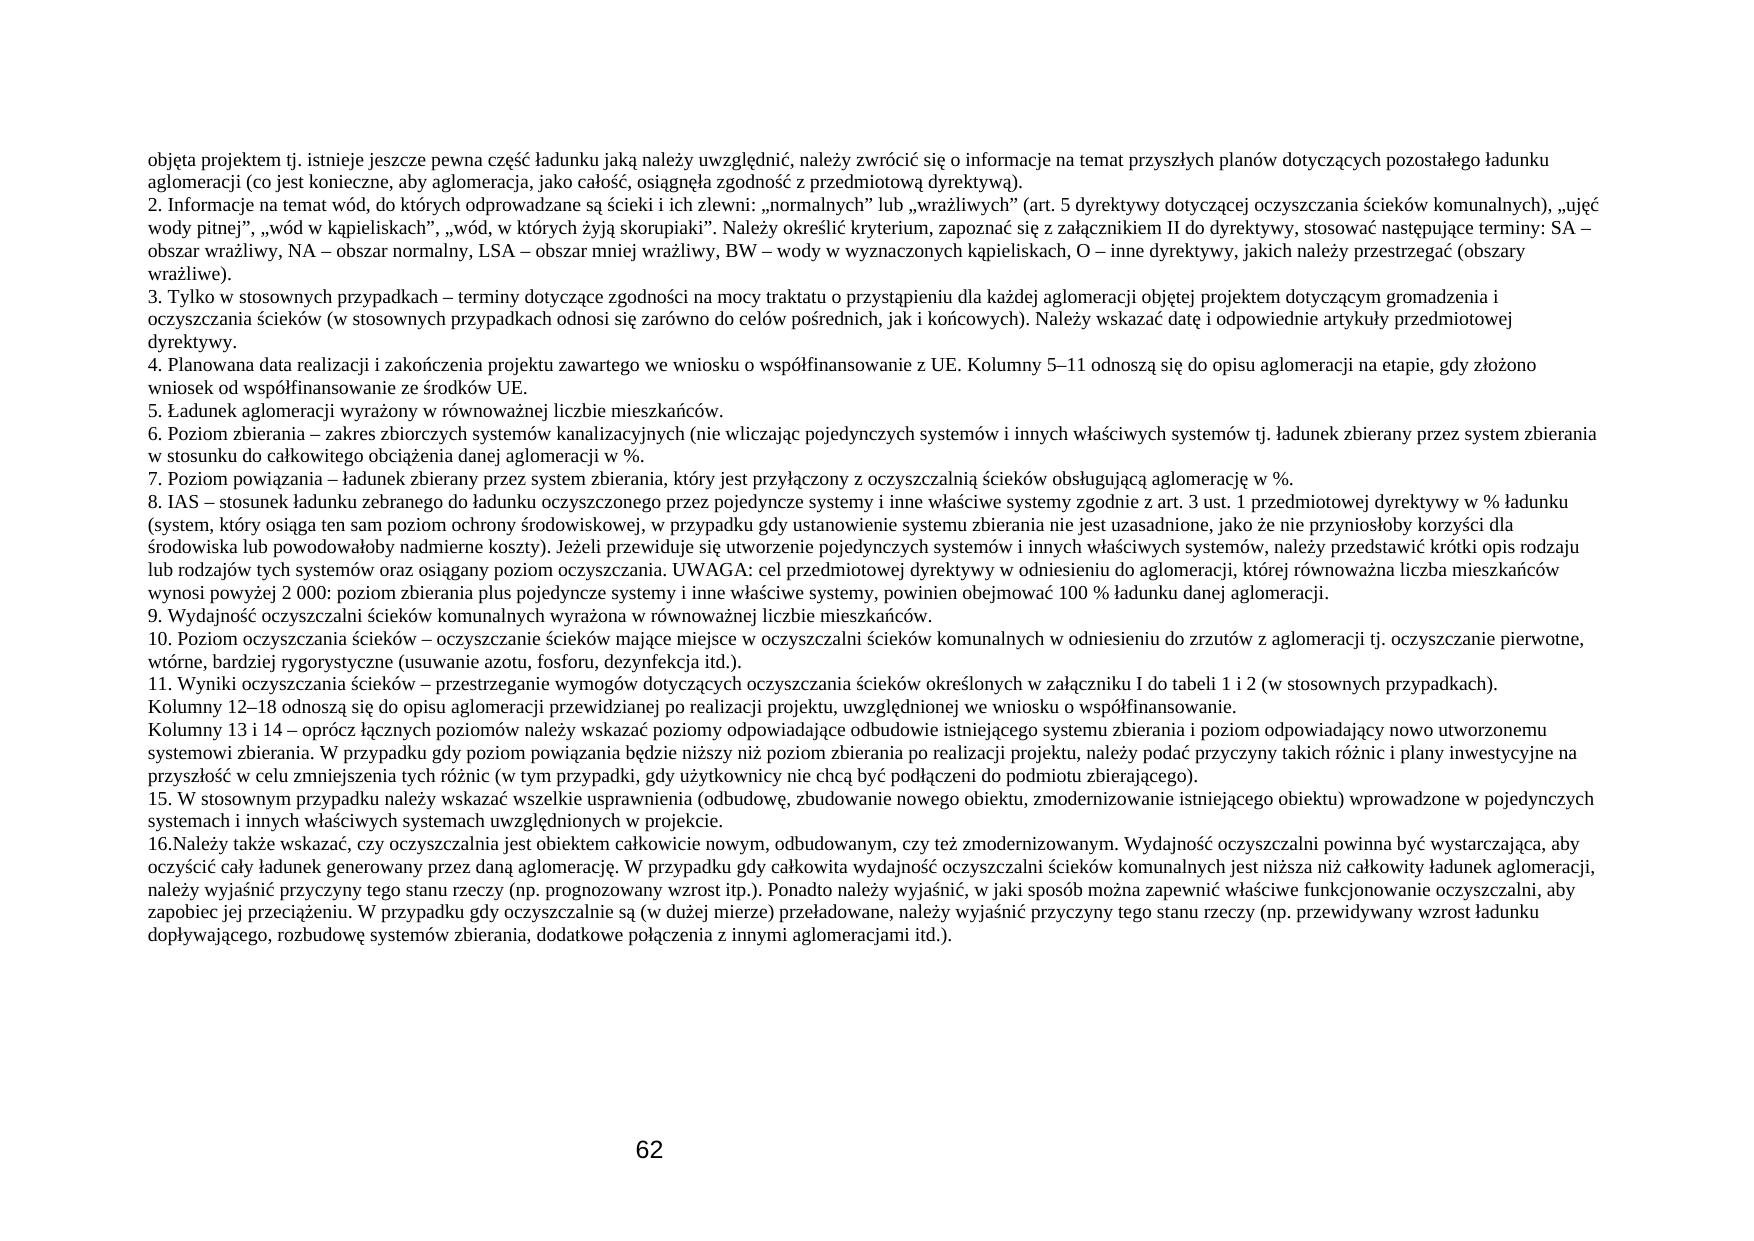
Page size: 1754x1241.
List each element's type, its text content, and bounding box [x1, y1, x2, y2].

text 2. Informacje na temat wód, do których odprowadzane są ścieki i ich zlewni: „normalnych” lub „wrażliwych” (art. 5 dyrektywy dotyczącej oczyszczania ścieków komunalnych), „ujęć wody pitnej”, „wód w kąpieliskach”, „wód, w których żyją skorupiaki”. Należy określić kryterium, zapoznać się z załącznikiem II do dyrektywy, stosować następujące terminy: SA –obszar wrażliwy, NA – obszar normalny, LSA – obszar mniej wrażliwy, BW – wody w wyznaczonych kąpieliskach, O – inne dyrektywy, jakich należy przestrzegać (obszary wrażliwe). [148, 193, 1606, 284]
text 4. Planowana data realizacji i zakończenia projektu zawartego we wniosku o współfinansowanie z UE. Kolumny 5–11 odnoszą się do opisu aglomeracji na etapie, gdy złożono wniosek od współfinansowanie ze środków UE. [148, 353, 1606, 399]
text 16.Należy także wskazać, czy oczyszczalnia jest obiektem całkowicie nowym, odbudowanym, czy też zmodernizowanym. Wydajność oczyszczalni powinna być wystarczająca, aby oczyścić cały ładunek generowany przez daną aglomerację. W przypadku gdy całkowita wydajność oczyszczalni ścieków komunalnych jest niższa niż całkowity ładunek aglomeracji, należy wyjaśnić przyczyny tego stanu rzeczy (np. prognozowany wzrost itp.). Ponadto należy wyjaśnić, w jaki sposób można zapewnić właściwe funkcjonowanie oczyszczalni, aby zapobiec jej przeciążeniu. W przypadku gdy oczyszczalnie są (w dużej mierze) przeładowane, należy wyjaśnić przyczyny tego stanu rzeczy (np. przewidywany wzrost ładunku dopływającego, rozbudowę systemów zbierania, dodatkowe połączenia z innymi aglomeracjami itd.). [148, 832, 1606, 946]
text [148, 148, 1606, 193]
text 11. Wyniki oczyszczania ścieków – przestrzeganie wymogów dotyczących oczyszczania ścieków określonych w załączniku I do tabeli 1 i 2 (w stosownych przypadkach). [148, 672, 1606, 695]
text 15. W stosownym przypadku należy wskazać wszelkie usprawnienia (odbudowę, zbudowanie nowego obiektu, zmodernizowanie istniejącego obiektu) wprowadzone w pojedynczych systemach i innych właściwych systemach uwzględnionych w projekcie. [148, 786, 1606, 832]
text 5. Ładunek aglomeracji wyrażony w równoważnej liczbie mieszkańców. [148, 399, 1606, 421]
text 9. Wydajność oczyszczalni ścieków komunalnych wyrażona w równoważnej liczbie mieszkańców. [148, 604, 1606, 627]
text 8. IAS – stosunek ładunku zebranego do ładunku oczyszczonego przez pojedyncze systemy i inne właściwe systemy zgodnie z art. 3 ust. 1 przedmiotowej dyrektywy w % ładunku (system, który osiąga ten sam poziom ochrony środowiskowej, w przypadku gdy ustanowienie systemu zbierania nie jest uzasadnione, jako że nie przyniosłoby korzyści dla środowiska lub powodowałoby nadmierne koszty). Jeżeli przewiduje się utworzenie pojedynczych systemów i innych właściwych systemów, należy przedstawić krótki opis rodzaju lub rodzajów tych systemów oraz osiągany poziom oczyszczania. UWAGA: cel przedmiotowej dyrektywy w odniesieniu do aglomeracji, której równoważna liczba mieszkańców wynosi powyżej 2 000: poziom zbierania plus pojedyncze systemy i inne właściwe systemy, powinien obejmować 100 % ładunku danej aglomeracji. [148, 490, 1606, 604]
text Kolumny 13 i 14 – oprócz łącznych poziomów należy wskazać poziomy odpowiadające odbudowie istniejącego systemu zbierania i poziom odpowiadający nowo utworzonemu systemowi zbierania. W przypadku gdy poziom powiązania będzie niższy niż poziom zbierania po realizacji projektu, należy podać przyczyny takich różnic i plany inwestycyjne na przyszłość w celu zmniejszenia tych różnic (w tym przypadki, gdy użytkownicy nie chcą być podłączeni do podmiotu zbierającego). [148, 718, 1606, 786]
text Kolumny 12–18 odnoszą się do opisu aglomeracji przewidzianej po realizacji projektu, uwzględnionej we wniosku o współfinansowanie. [148, 695, 1606, 718]
text 6. Poziom zbierania – zakres zbiorczych systemów kanalizacyjnych (nie wliczając pojedynczych systemów i innych właściwych systemów tj. ładunek zbierany przez system zbierania w stosunku do całkowitego obciążenia danej aglomeracji w %. [148, 421, 1606, 467]
text 10. Poziom oczyszczania ścieków – oczyszczanie ścieków mające miejsce w oczyszczalni ścieków komunalnych w odniesieniu do zrzutów z aglomeracji tj. oczyszczanie pierwotne, wtórne, bardziej rygorystyczne (usuwanie azotu, fosforu, dezynfekcja itd.). [148, 627, 1606, 672]
text 7. Poziom powiązania – ładunek zbierany przez system zbierania, który jest przyłączony z oczyszczalnią ścieków obsługującą aglomerację w %. [148, 467, 1606, 490]
text 3. Tylko w stosownych przypadkach – terminy dotyczące zgodności na mocy traktatu o przystąpieniu dla każdej aglomeracji objętej projektem dotyczącym gromadzenia i oczyszczania ścieków (w stosownych przypadkach odnosi się zarówno do celów pośrednich, jak i końcowych). Należy wskazać datę i odpowiednie artykuły przedmiotowej dyrektywy. [148, 284, 1606, 353]
